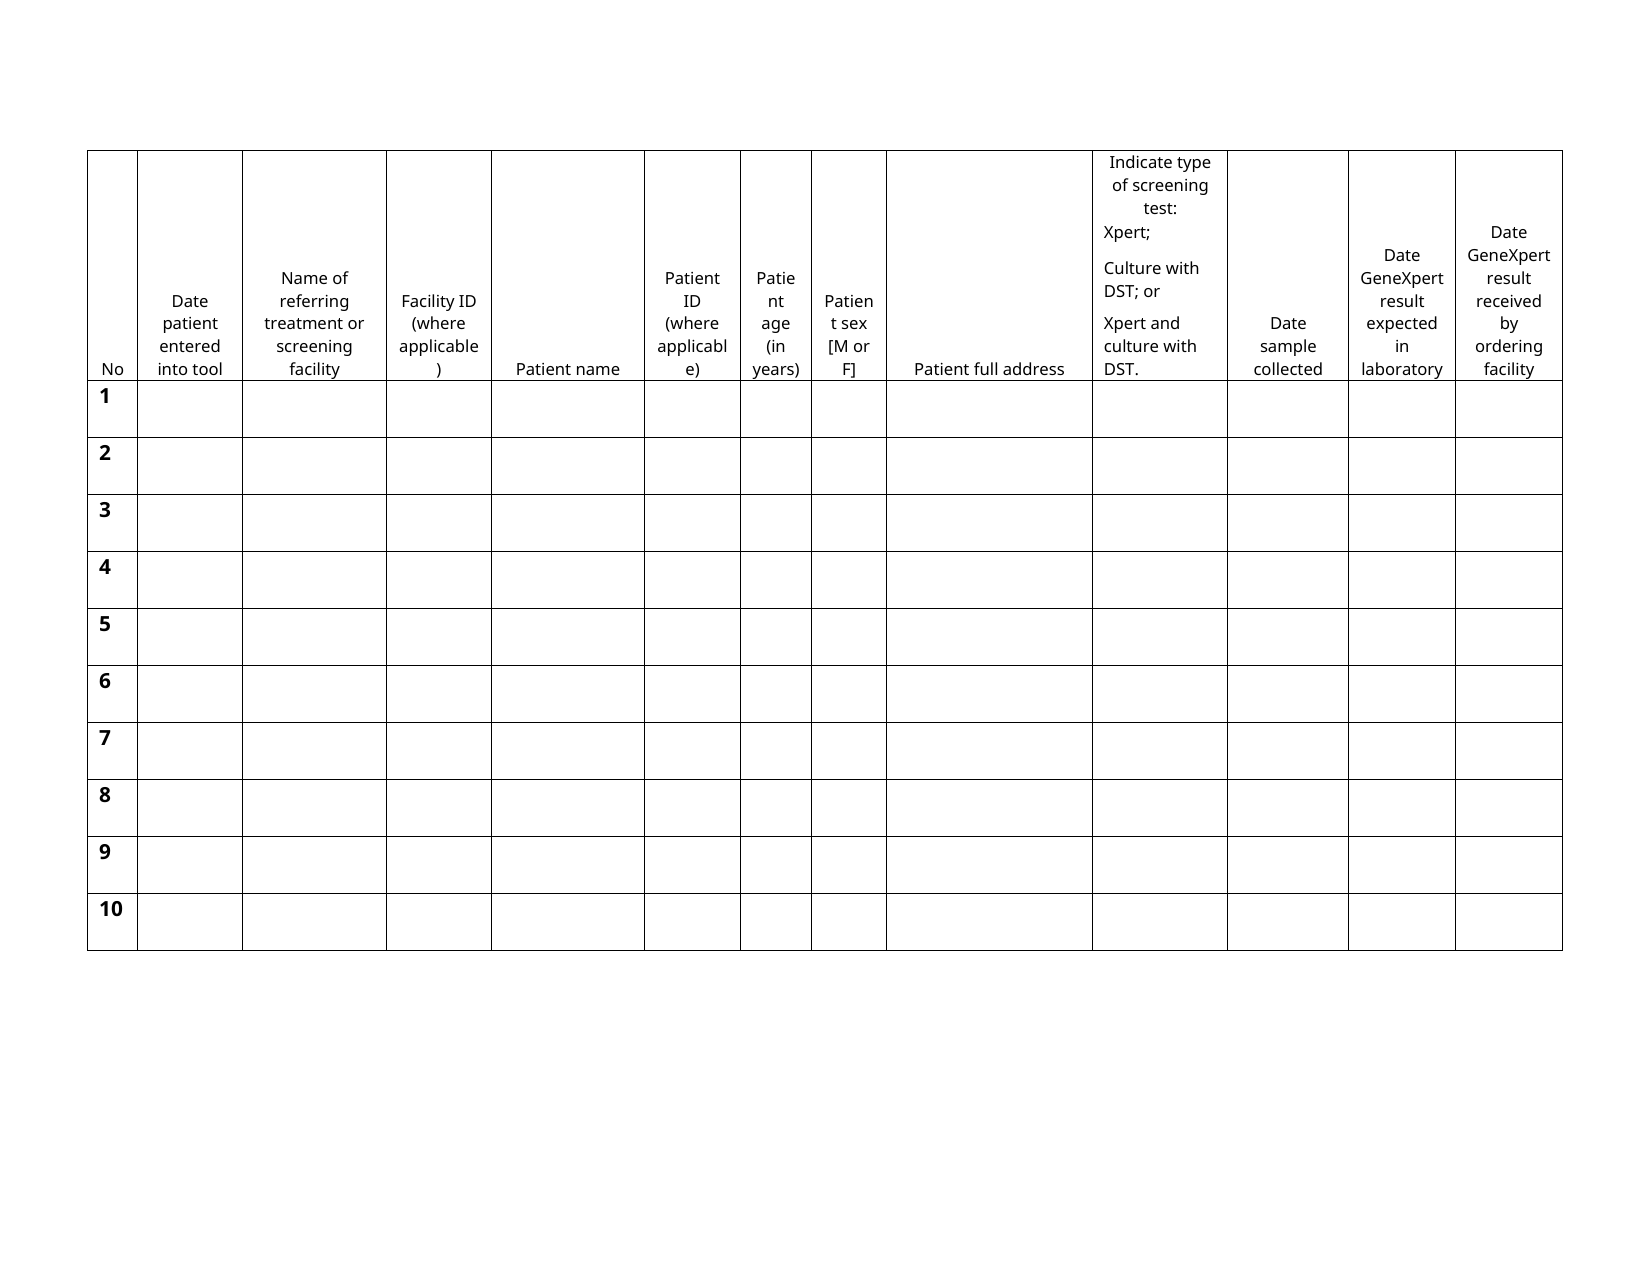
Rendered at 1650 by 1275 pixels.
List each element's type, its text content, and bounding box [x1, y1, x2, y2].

table_cell [1456, 495, 1562, 551]
table_cell [243, 723, 386, 779]
table_cell [138, 666, 242, 722]
table_cell [492, 381, 644, 437]
table_cell [1456, 837, 1562, 893]
table_cell [492, 495, 644, 551]
table_cell [387, 894, 491, 950]
table_cell [243, 552, 386, 608]
table_cell [1228, 609, 1348, 665]
table_cell [1228, 495, 1348, 551]
table_cell [1093, 438, 1227, 494]
table_cell [887, 837, 1092, 893]
table_cell [812, 552, 886, 608]
table_cell [1349, 552, 1455, 608]
table_cell Patient sex [M or F] [812, 151, 886, 380]
table_cell [1349, 495, 1455, 551]
table_cell [812, 495, 886, 551]
table_cell [1456, 894, 1562, 950]
table_cell [812, 666, 886, 722]
table_cell [645, 837, 740, 893]
table_cell [741, 723, 811, 779]
table_cell No [88, 151, 137, 380]
table_cell 7 [88, 723, 137, 779]
table_cell Date sample collected [1228, 151, 1348, 380]
table_cell [1093, 894, 1227, 950]
table_cell 4 [88, 552, 137, 608]
table_cell [741, 438, 811, 494]
table_cell [1456, 381, 1562, 437]
table_cell [138, 495, 242, 551]
table_cell [387, 666, 491, 722]
table_cell [1456, 780, 1562, 836]
table_cell 10 [88, 894, 137, 950]
table_cell Date GeneXpert result expected in laboratory [1349, 151, 1455, 380]
table_cell [1093, 780, 1227, 836]
table_cell [741, 894, 811, 950]
table_cell Name of referring treatment or screening facility [243, 151, 386, 380]
table_cell [887, 495, 1092, 551]
table_cell [492, 837, 644, 893]
table_cell [243, 438, 386, 494]
table_cell [1349, 438, 1455, 494]
table_cell [243, 609, 386, 665]
table_cell [1228, 666, 1348, 722]
table_cell [887, 723, 1092, 779]
table_cell [1228, 894, 1348, 950]
table_cell [645, 495, 740, 551]
table_cell [1093, 495, 1227, 551]
table_cell [1456, 723, 1562, 779]
table_cell Date patient entered into tool [138, 151, 242, 380]
table_cell Date GeneXpert result received by ordering facility [1456, 151, 1562, 380]
table_cell [387, 780, 491, 836]
table_cell [645, 666, 740, 722]
table_cell [1456, 438, 1562, 494]
table_cell [492, 438, 644, 494]
table_cell [645, 552, 740, 608]
table_cell [138, 780, 242, 836]
table_cell Patient full address [887, 151, 1092, 380]
table_cell [887, 381, 1092, 437]
table_cell [741, 837, 811, 893]
table_cell [741, 780, 811, 836]
table_cell [1456, 609, 1562, 665]
table_cell [741, 495, 811, 551]
table_cell [887, 438, 1092, 494]
table_cell [243, 666, 386, 722]
table_cell [645, 609, 740, 665]
table_cell [1228, 438, 1348, 494]
table_cell [387, 381, 491, 437]
table_cell [243, 495, 386, 551]
table_cell [138, 894, 242, 950]
table_cell [645, 381, 740, 437]
table_cell [492, 894, 644, 950]
table_cell [387, 609, 491, 665]
table_cell [243, 381, 386, 437]
table_cell [1349, 666, 1455, 722]
table_cell [1093, 837, 1227, 893]
table_cell Facility ID (where applicable) [387, 151, 491, 380]
table_cell 9 [88, 837, 137, 893]
table_cell Patient name [492, 151, 644, 380]
table_cell [1228, 552, 1348, 608]
table_cell [741, 666, 811, 722]
table_cell [387, 837, 491, 893]
table_cell [1093, 723, 1227, 779]
table_cell [492, 552, 644, 608]
table_cell [138, 723, 242, 779]
table_cell [1456, 666, 1562, 722]
table_cell [1093, 666, 1227, 722]
table_cell [645, 780, 740, 836]
table_cell Culture with DST; or [1093, 256, 1227, 311]
table_cell [492, 780, 644, 836]
table_cell [387, 723, 491, 779]
table_cell [138, 609, 242, 665]
table_cell [1093, 552, 1227, 608]
table_cell [1349, 609, 1455, 665]
table_cell [492, 666, 644, 722]
table_cell [887, 552, 1092, 608]
table_cell [1349, 894, 1455, 950]
table_cell [1349, 723, 1455, 779]
table_cell Xpert; [1093, 219, 1227, 256]
table_cell [1228, 780, 1348, 836]
table_cell Xpert and culture with DST. [1093, 311, 1227, 380]
table_cell [1456, 552, 1562, 608]
table_cell [138, 837, 242, 893]
table_cell [1093, 381, 1227, 437]
table_cell [138, 438, 242, 494]
table_cell [1093, 609, 1227, 665]
table_cell [887, 894, 1092, 950]
table_cell [741, 552, 811, 608]
table_cell [1228, 837, 1348, 893]
table_cell Patient age (in years) [741, 151, 811, 380]
table_cell [645, 723, 740, 779]
table_cell 5 [88, 609, 137, 665]
table_cell Patient ID (where applicable) [645, 151, 740, 380]
table_cell [887, 609, 1092, 665]
table_cell [138, 381, 242, 437]
table_cell [887, 666, 1092, 722]
table_cell [243, 780, 386, 836]
table_cell [243, 837, 386, 893]
table_cell 8 [88, 780, 137, 836]
table_cell [1349, 780, 1455, 836]
table_cell [812, 381, 886, 437]
table_cell [887, 780, 1092, 836]
table_cell [645, 894, 740, 950]
table_cell [1349, 837, 1455, 893]
table_cell [645, 438, 740, 494]
table_cell [387, 438, 491, 494]
table_cell [812, 894, 886, 950]
table_cell [812, 780, 886, 836]
table_cell 3 [88, 495, 137, 551]
table_cell [1228, 381, 1348, 437]
table_cell [812, 609, 886, 665]
table_cell Indicate type of screening test: [1093, 151, 1227, 219]
table_cell [812, 723, 886, 779]
table_cell [741, 609, 811, 665]
table_cell 2 [88, 438, 137, 494]
table_cell [387, 552, 491, 608]
table_cell [492, 723, 644, 779]
table_cell [243, 894, 386, 950]
table_cell [812, 438, 886, 494]
table_cell [492, 609, 644, 665]
table_cell [741, 381, 811, 437]
table_cell 1 [88, 381, 137, 437]
table_cell 6 [88, 666, 137, 722]
table_cell [1349, 381, 1455, 437]
table_cell [1228, 723, 1348, 779]
table_cell [387, 495, 491, 551]
table_cell [138, 552, 242, 608]
table_cell [812, 837, 886, 893]
